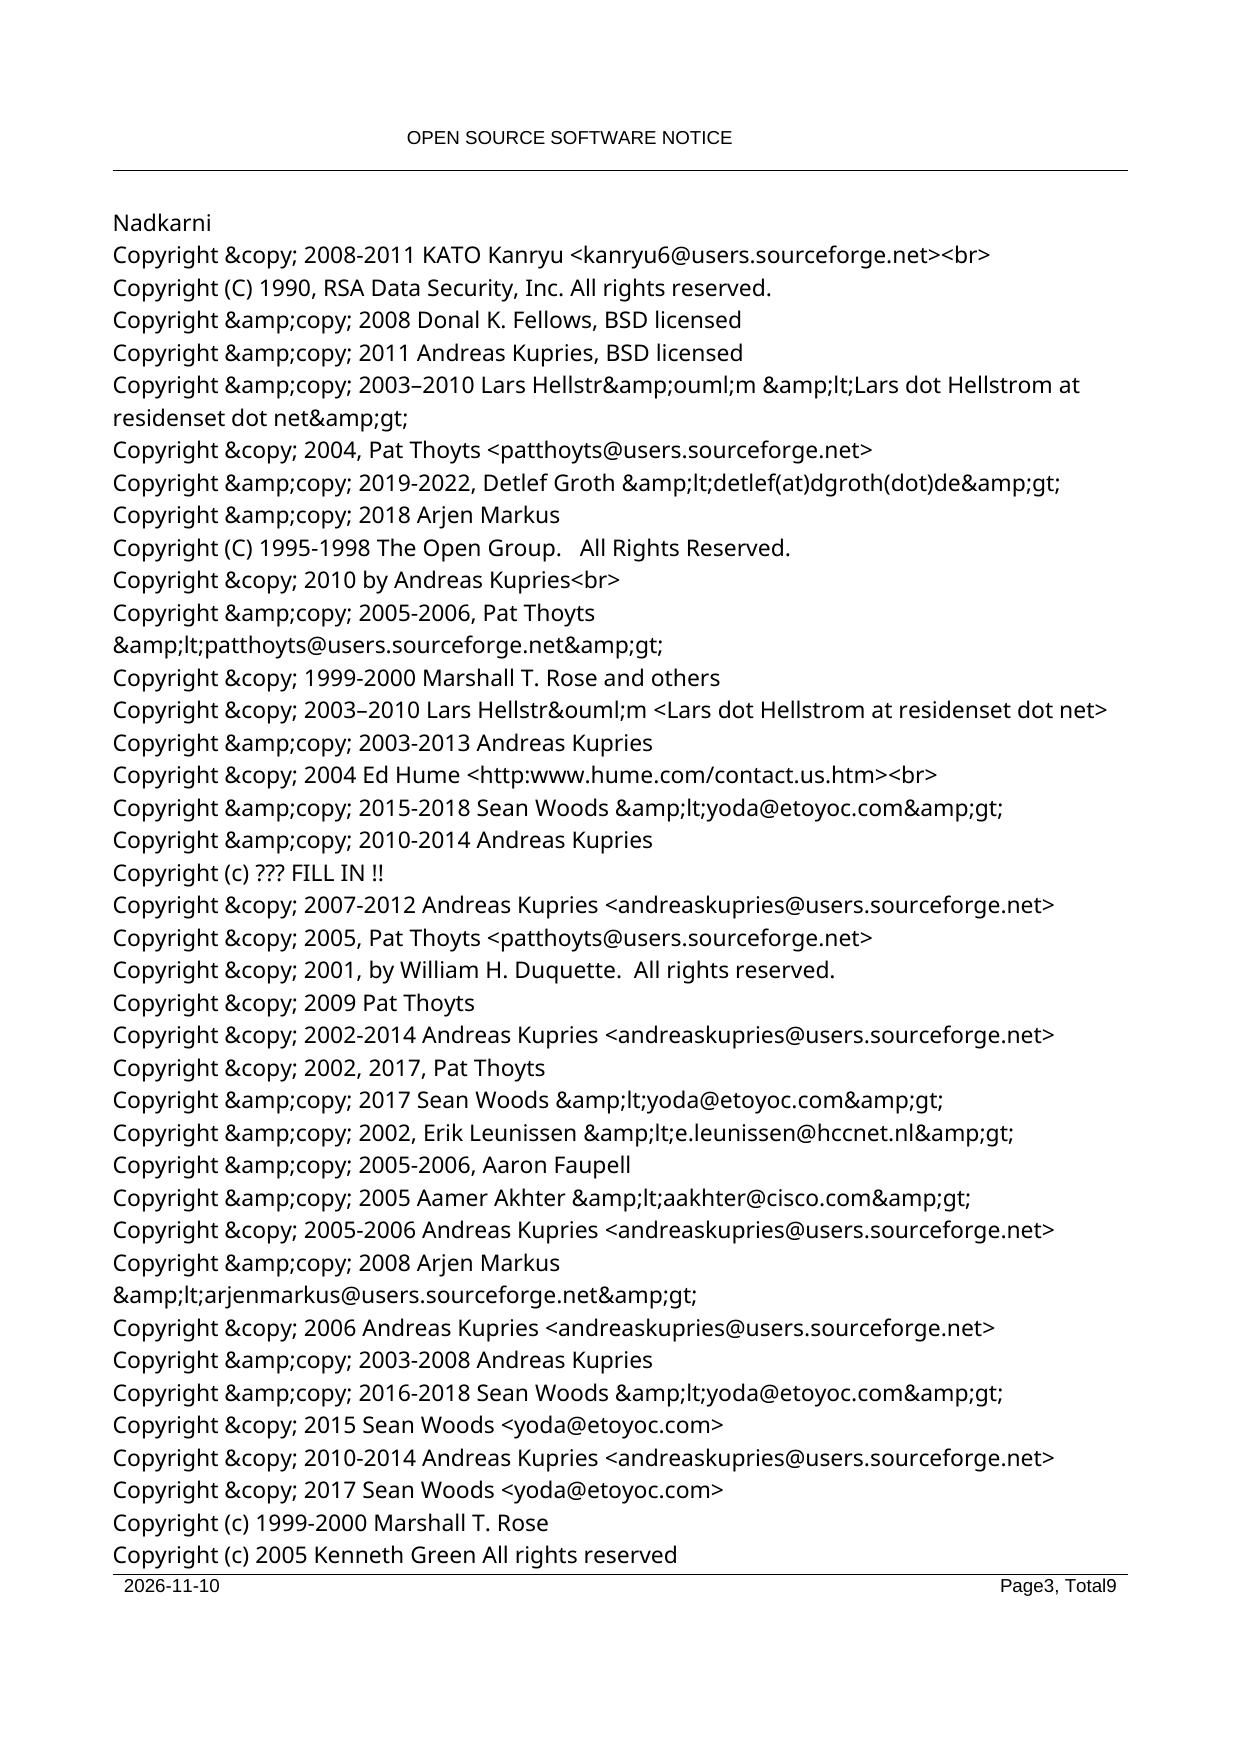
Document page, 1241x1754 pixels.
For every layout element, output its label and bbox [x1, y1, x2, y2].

text [112, 206, 1128, 1571]
